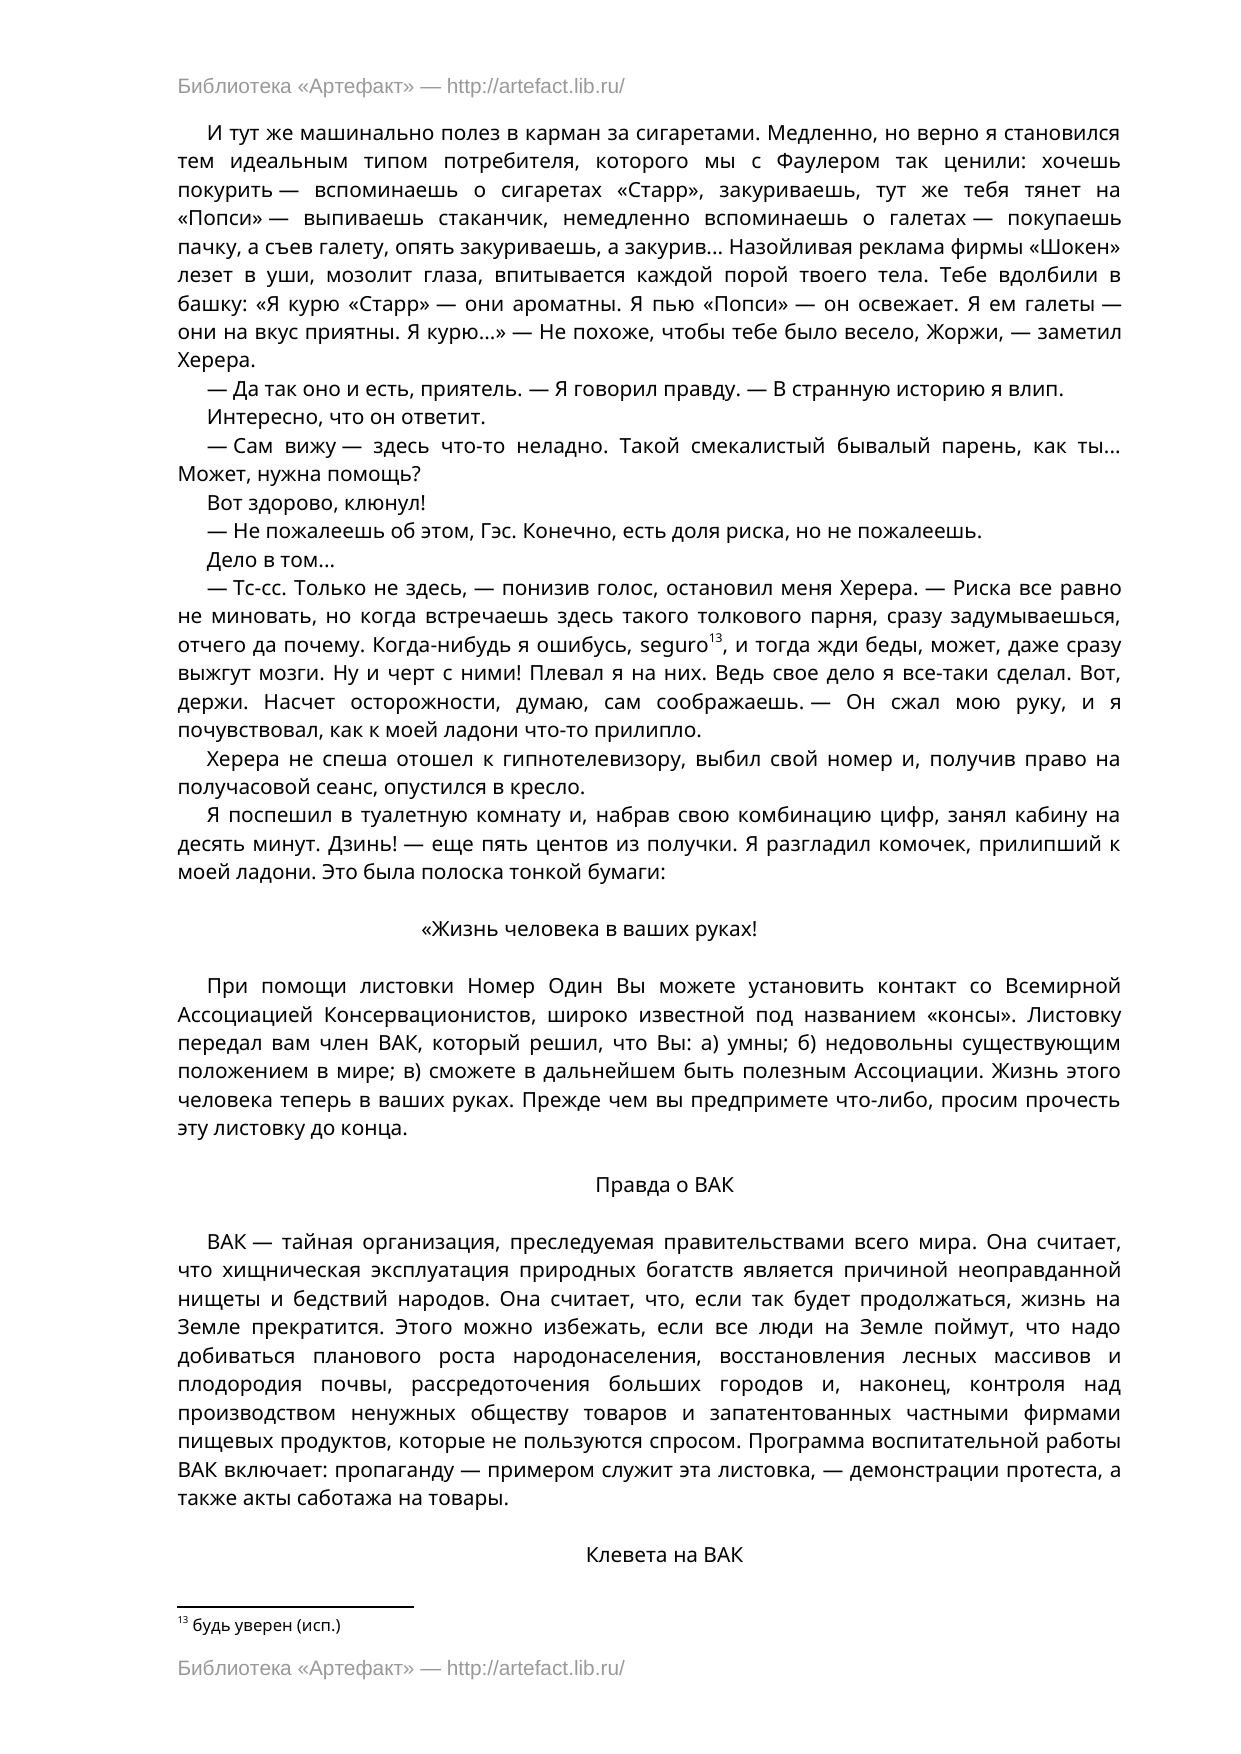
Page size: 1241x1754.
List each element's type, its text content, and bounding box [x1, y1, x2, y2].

text Вот здорово, клюнул! [177, 488, 1122, 516]
text Херера не спеша отошел к гипнотелевизору, выбил свой номер и, получив право на получасовой сеанс, опустился в кресло. [177, 744, 1122, 801]
text — Тс-сс. Только не здесь, — понизив голос, остановил меня Херера. — Риска все равно не миновать, но когда встречаешь здесь такого толкового парня, сразу задумываешься, отчего да почему. Когда-нибудь я ошибусь, seguro, и тогда жди беды, может, даже сразу выжгут мозги. Ну и черт с ними! Плевал я на них. Ведь свое дело я все-таки сделал. Вот, держи. Насчет осторожности, думаю, сам соображаешь. — Он сжал мою руку, и я почувствовал, как к моей ладони что-то прилипло. [177, 573, 1122, 744]
text ВАК — тайная организация, преследуемая правительствами всего мира. Она считает, что хищническая эксплуатация природных богатств является причиной неоправданной нищеты и бедствий народов. Она считает, что, если так будет продолжаться, жизнь на Земле прекратится. Этого можно избежать, если все люди на Земле поймут, что надо добиваться планового роста народонаселения, восстановления лесных массивов и плодородия почвы, рассредоточения больших городов и, наконец, контроля над производством ненужных обществу товаров и запатентованных частными фирмами пищевых продуктов, которые не пользуются спросом. Программа воспитательной работы ВАК включает: пропаганду — примером служит эта листовка, — демонстрации протеста, а также акты саботажа на товары. [177, 1227, 1122, 1512]
text — Не пожалеешь об этом, Гэс. Конечно, есть доля риска, но не пожалеешь. [177, 516, 1122, 545]
text Дело в том... [177, 545, 1122, 573]
text Я поспешил в туалетную комнату и, набрав свою комбинацию цифр, занял кабину на десять минут. Дзинь! — еще пять центов из получки. Я разгладил комочек, прилипший к моей ладони. Это была полоска тонкой бумаги: [177, 801, 1122, 886]
text При помощи листовки Номер Один Вы можете установить контакт со Всемирной Ассоциацией Консервационистов, широко известной под названием «консы». Листовку передал вам член ВАК, который решил, что Вы: а) умны; б) недовольны существующим положением в мире; в) сможете в дальнейшем быть полезным Ассоциации. Жизнь этого человека теперь в ваших руках. Прежде чем вы предпримете что-либо, просим прочесть эту листовку до конца. [177, 971, 1122, 1142]
text Интересно, что он ответит. [177, 402, 1122, 431]
text «Жизнь человека в ваших руках! [421, 914, 1122, 943]
text И тут же машинально полез в карман за сигаретами. Медленно, но верно я становился тем идеальным типом потребителя, которого мы с Фаулером так ценили: хочешь покурить — вспоминаешь о сигаретах «Старр», закуриваешь, тут же тебя тянет на «Попси» — выпиваешь стаканчик, немедленно вспоминаешь о галетах — покупаешь пачку, а съев галету, опять закуриваешь, а закурив... Назойливая реклама фирмы «Шокен» лезет в уши, мозолит глаза, впитывается каждой порой твоего тела. Тебе вдолбили в башку: «Я курю «Старр» — они ароматны. Я пью «Попси» — он освежает. Я ем галеты — они на вкус приятны. Я курю...» — Не похоже, чтобы тебе было весело, Жоржи, — заметил Херера. [177, 118, 1122, 374]
text Клевета на ВАК [177, 1540, 1122, 1568]
text — Да так оно и есть, приятель. — Я говорил правду. — В странную историю я влип. [177, 374, 1122, 402]
text — Сам вижу — здесь что-то неладно. Такой смекалистый бывалый парень, как ты... Может, нужна помощь? [177, 431, 1122, 488]
text Правда о ВАК [177, 1170, 1122, 1199]
